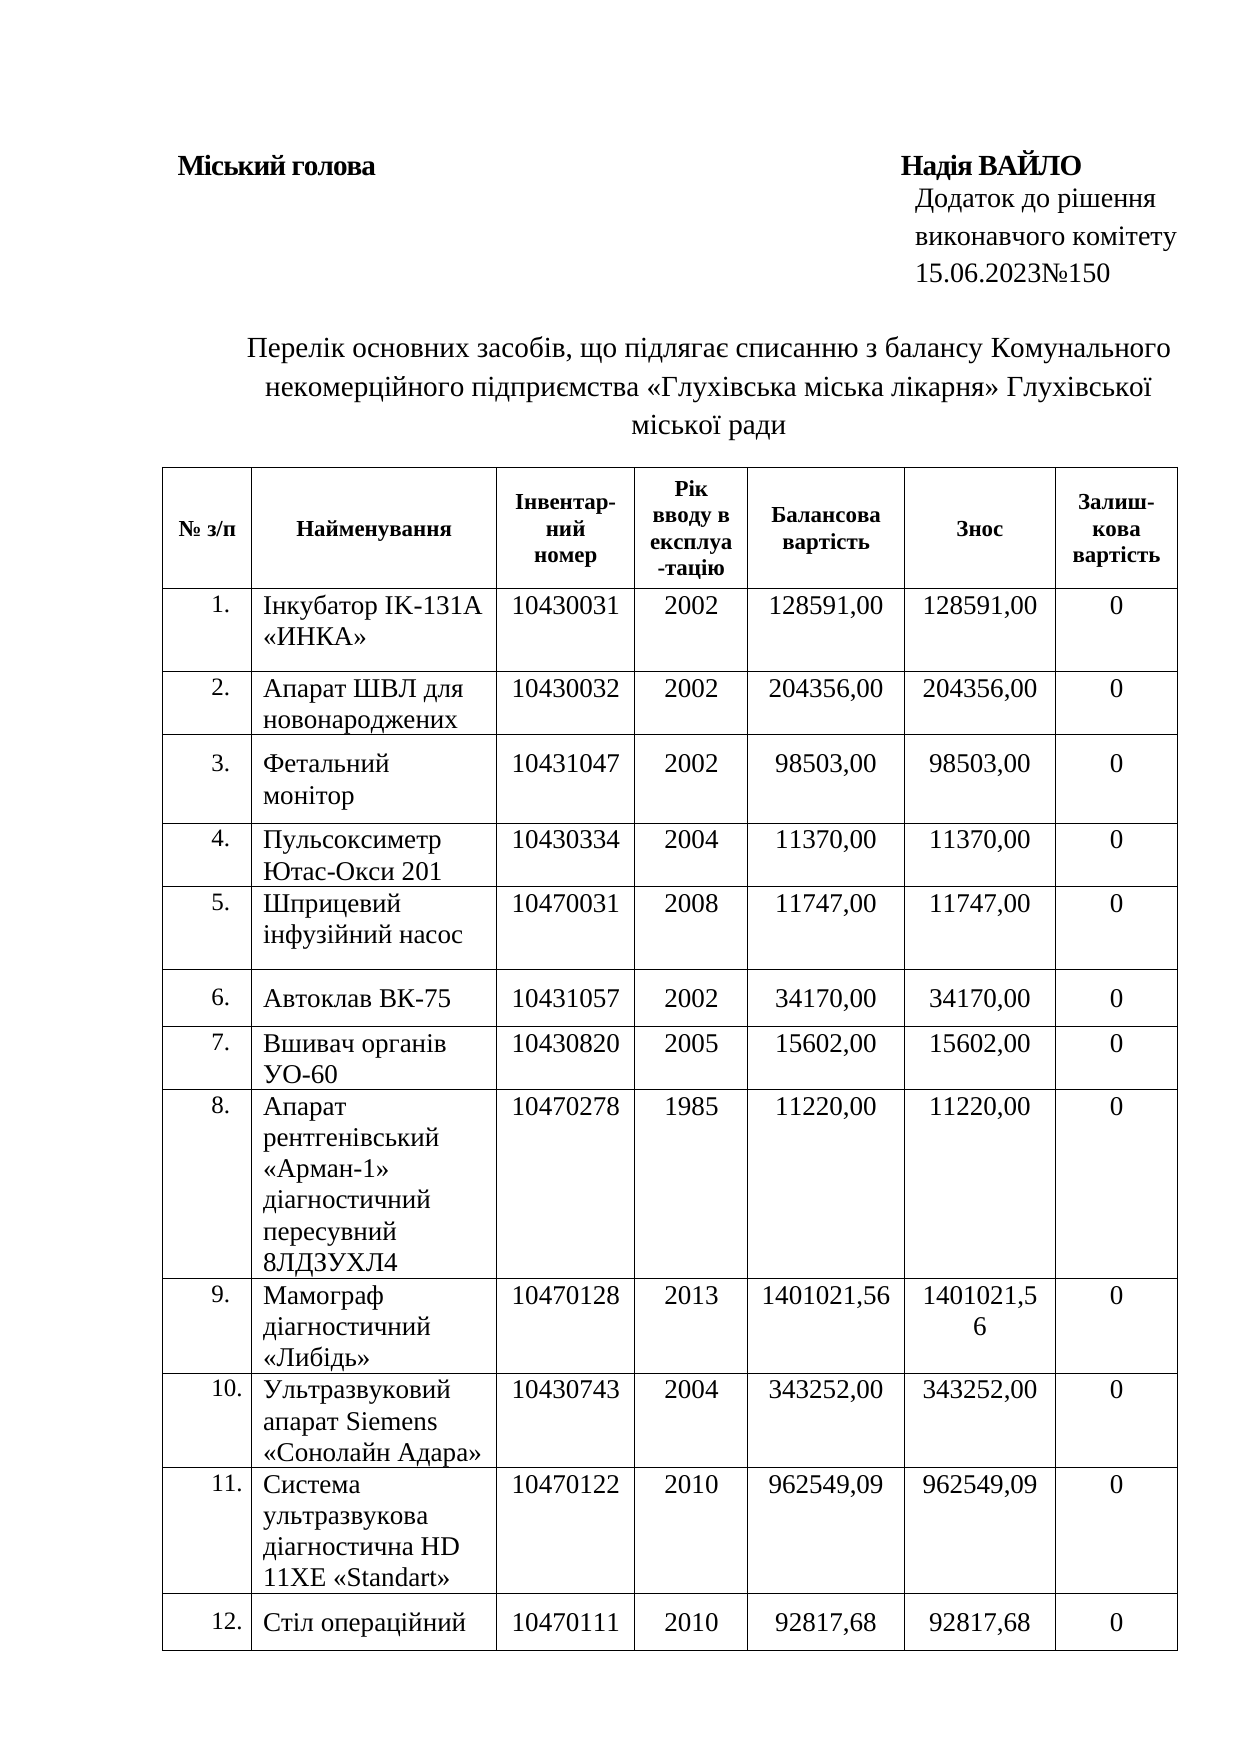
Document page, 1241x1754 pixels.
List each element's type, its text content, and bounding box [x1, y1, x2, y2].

table_cell Апарат рентгенівський «Арман-1» діагностичний пересувний 8ЛДЗУХЛ4 [252, 1090, 496, 1278]
table_cell 98503,00 [905, 735, 1055, 822]
table_cell 962549,09 [905, 1468, 1055, 1592]
table_cell 2010 [635, 1594, 747, 1650]
table_cell 10430031 [497, 589, 634, 671]
table_cell [163, 1279, 251, 1372]
table_cell [163, 1027, 251, 1089]
table_cell [163, 1090, 251, 1278]
table_cell 10430743 [497, 1374, 634, 1467]
table_cell 92817,68 [748, 1594, 904, 1650]
table_cell Стіл операційний [252, 1594, 496, 1650]
table_cell [163, 589, 251, 671]
table_cell 11220,00 [905, 1090, 1055, 1278]
table_cell 10430820 [497, 1027, 634, 1089]
table_cell Шприцевий інфузійний насос [252, 887, 496, 968]
table_cell Система ультразвукова діагностична НD 11XE «Standart» [252, 1468, 496, 1592]
table_cell 0 [1056, 824, 1177, 886]
table_cell 2005 [635, 1027, 747, 1089]
table_header № з/п [163, 468, 251, 588]
table_cell 1401021,56 [748, 1279, 904, 1372]
table_cell 0 [1056, 1090, 1177, 1278]
table_cell 10431057 [497, 970, 634, 1026]
table_cell 34170,00 [748, 970, 904, 1026]
table_cell 128591,00 [748, 589, 904, 671]
table_cell 962549,09 [748, 1468, 904, 1592]
table_cell 11747,00 [748, 887, 904, 968]
table_cell [163, 824, 251, 886]
table_cell [163, 887, 251, 968]
table_cell [163, 672, 251, 734]
table_cell 2008 [635, 887, 747, 968]
table_cell 204356,00 [748, 672, 904, 734]
table_header Найменування [252, 468, 496, 588]
table_cell 343252,00 [748, 1374, 904, 1467]
table_cell 0 [1056, 672, 1177, 734]
table_header Балансова вартість [748, 468, 904, 588]
table_header Залиш-кова вартість [1056, 468, 1177, 588]
table_cell 10470031 [497, 887, 634, 968]
table_cell 0 [1056, 1374, 1177, 1467]
table_cell 204356,00 [905, 672, 1055, 734]
table_cell 2002 [635, 735, 747, 822]
table_cell 11370,00 [748, 824, 904, 886]
list Перелік основних засобів, що підлягає списанню з балансу Комунального некомерційного підприємства «Глухівська міська лікарня» Глухівської міської ради [236, 330, 1181, 441]
table_cell 1401021,56 [905, 1279, 1055, 1372]
table_cell 0 [1056, 887, 1177, 968]
table_header Рік вводу в експлуа-тацію [635, 468, 747, 588]
table_cell [163, 970, 251, 1026]
table_cell 10430032 [497, 672, 634, 734]
table_cell [163, 1374, 251, 1467]
text Міський голова Надія ВАЙЛО [177, 148, 1181, 182]
table_cell 0 [1056, 589, 1177, 671]
table_cell 10430334 [497, 824, 634, 886]
table_cell 1985 [635, 1090, 747, 1278]
table_cell 0 [1056, 970, 1177, 1026]
table_cell Апарат ШВЛ для новонароджених [252, 672, 496, 734]
table_cell 2002 [635, 672, 747, 734]
list виконавчого комітету [915, 219, 1181, 251]
table_cell Інкубатор ІK-131A «ИНКА» [252, 589, 496, 671]
table_cell 343252,00 [905, 1374, 1055, 1467]
table_cell 98503,00 [748, 735, 904, 822]
table_cell Вшивач органів УО-60 [252, 1027, 496, 1089]
table_cell 2004 [635, 1374, 747, 1467]
list Додаток до рішення [915, 182, 1181, 214]
table_cell Автоклав ВК-75 [252, 970, 496, 1026]
list 15.06.2023№150 [915, 256, 1181, 288]
table_cell 128591,00 [905, 589, 1055, 671]
table_cell Ультразвуковий апарат Siemens «Сонолайн Адара» [252, 1374, 496, 1467]
table_cell 11747,00 [905, 887, 1055, 968]
table_cell 2013 [635, 1279, 747, 1372]
table_cell Пульсоксиметр Ютас-Окси 201 [252, 824, 496, 886]
table_cell 11220,00 [748, 1090, 904, 1278]
table_cell 0 [1056, 1027, 1177, 1089]
table_cell [163, 1594, 251, 1650]
table_cell 0 [1056, 1468, 1177, 1592]
table_cell 0 [1056, 1279, 1177, 1372]
table_cell 15602,00 [905, 1027, 1055, 1089]
table_cell Мамограф діагностичний «Либідь» [252, 1279, 496, 1372]
table_cell 2004 [635, 824, 747, 886]
table_cell 15602,00 [748, 1027, 904, 1089]
table_cell 92817,68 [905, 1594, 1055, 1650]
table_cell 10470111 [497, 1594, 634, 1650]
table_header Знос [905, 468, 1055, 588]
table_cell Фетальний монітор [252, 735, 496, 822]
table_cell 34170,00 [905, 970, 1055, 1026]
table_header Інвентар-ний номер [497, 468, 634, 588]
table_cell [163, 735, 251, 822]
table_cell 2002 [635, 589, 747, 671]
table_cell 0 [1056, 735, 1177, 822]
table_cell [163, 1468, 251, 1592]
table_cell 0 [1056, 1594, 1177, 1650]
table_cell 10470122 [497, 1468, 634, 1592]
table_cell 10470128 [497, 1279, 634, 1372]
table_cell 2010 [635, 1468, 747, 1592]
table_cell 11370,00 [905, 824, 1055, 886]
table_cell 10431047 [497, 735, 634, 822]
table_cell 2002 [635, 970, 747, 1026]
table_cell 10470278 [497, 1090, 634, 1278]
